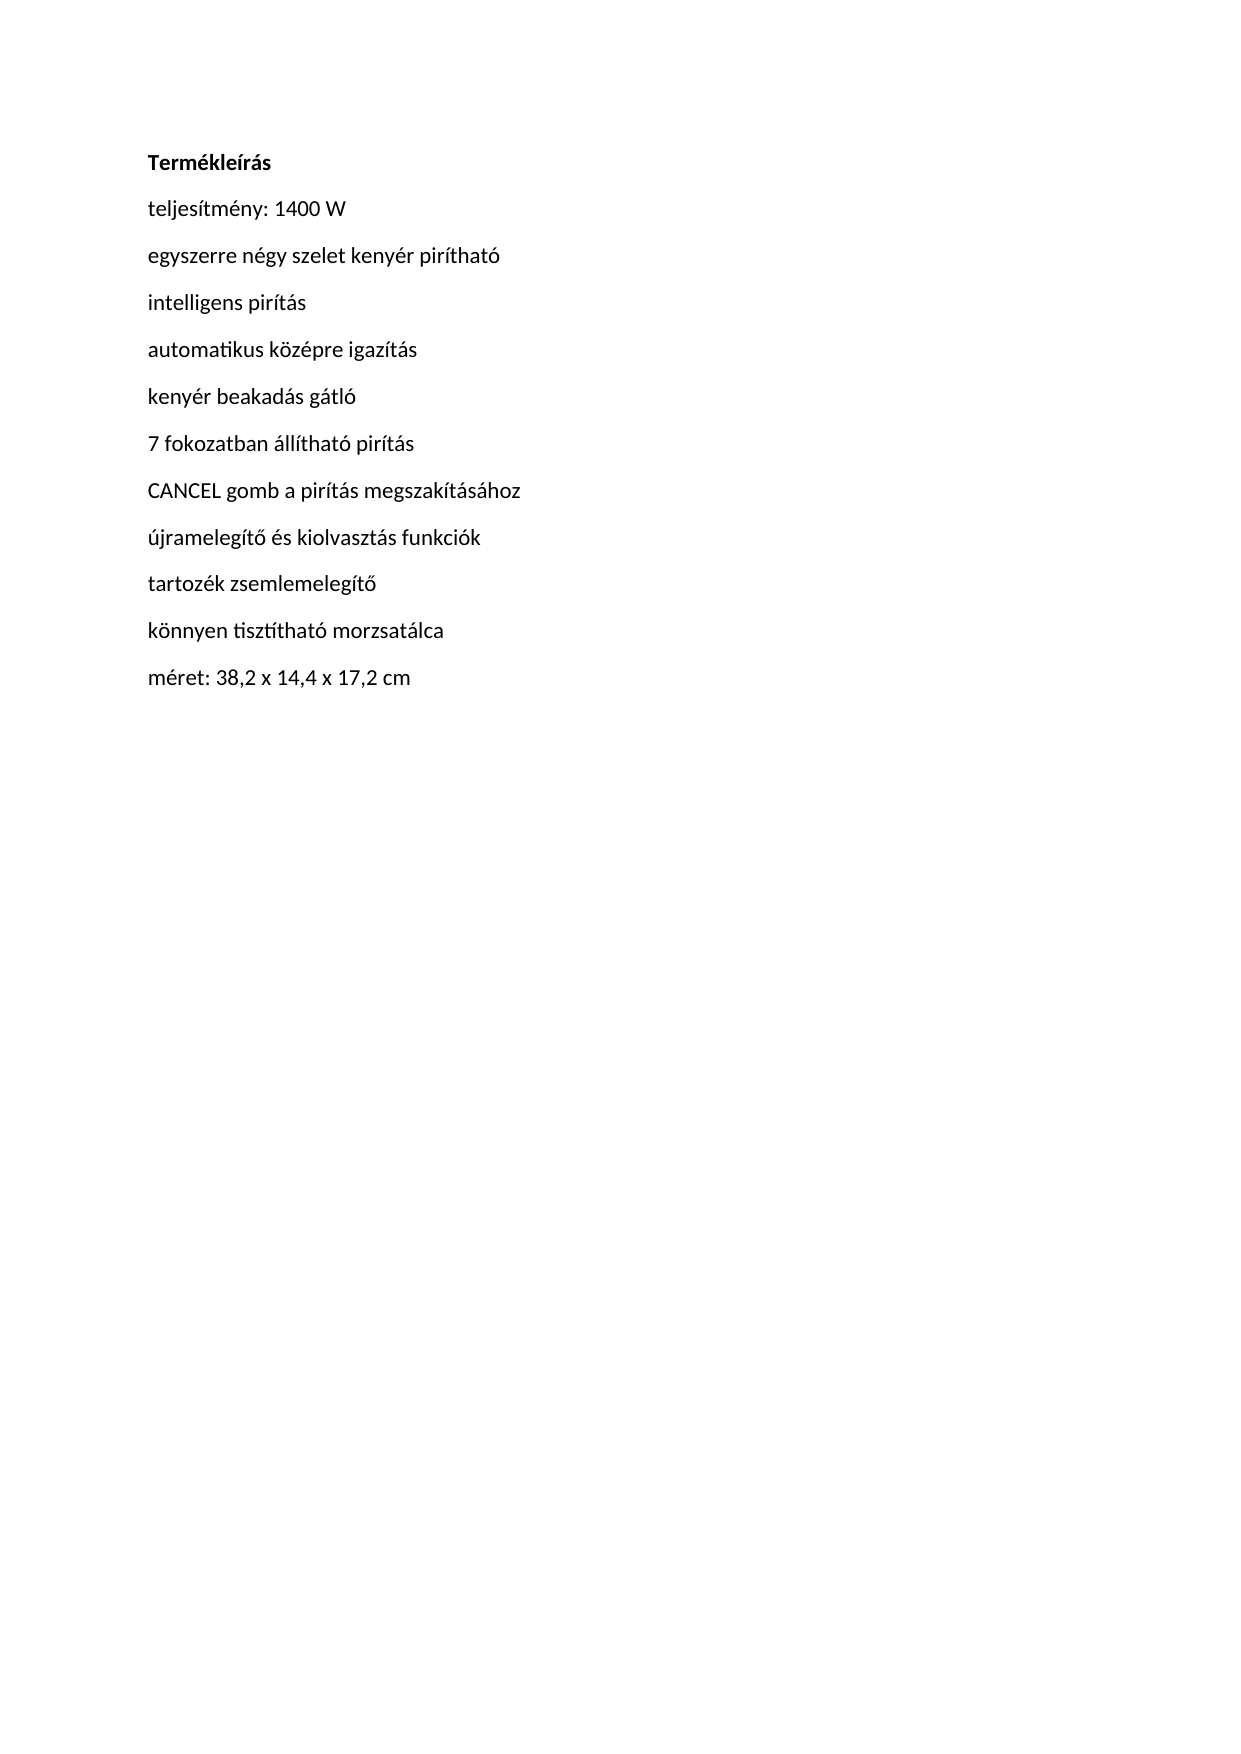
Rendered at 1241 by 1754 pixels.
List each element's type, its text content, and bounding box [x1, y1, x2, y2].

text könnyen tisztítható morzsatálca [148, 616, 1093, 644]
text egyszerre négy szelet kenyér pirítható [148, 241, 1093, 269]
text tartozék zsemlemelegítő [148, 569, 1093, 597]
text teljesítmény: 1400 W [148, 194, 1093, 222]
text újramelegítő és kiolvasztás funkciók [148, 523, 1093, 551]
text 7 fokozatban állítható pirítás [148, 429, 1093, 457]
text intelligens pirítás [148, 288, 1093, 316]
text CANCEL gomb a pirítás megszakításához [148, 476, 1093, 504]
text kenyér beakadás gátló [148, 382, 1093, 410]
text méret: 38,2 x 14,4 x 17,2 cm [148, 663, 1093, 691]
text automatikus középre igazítás [148, 335, 1093, 363]
text Termékleírás [148, 148, 1093, 176]
